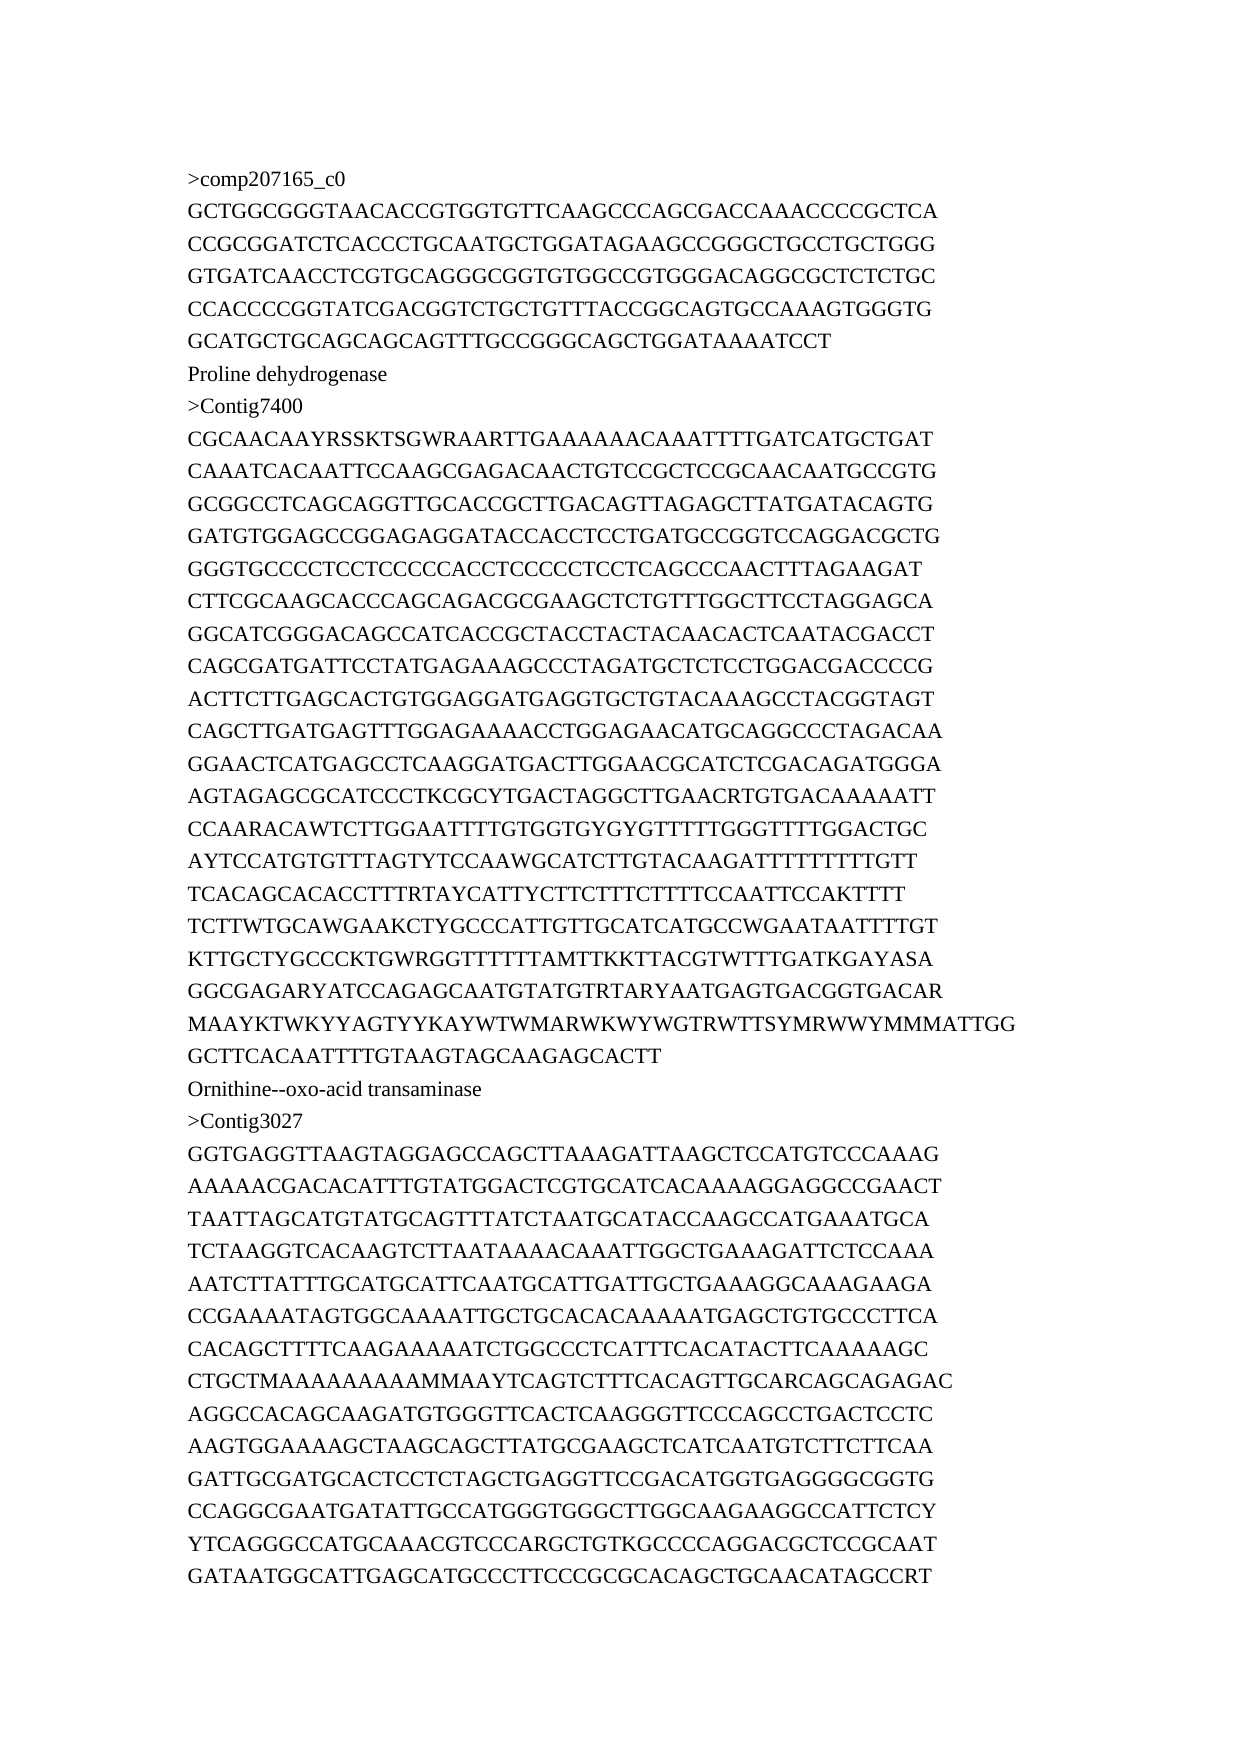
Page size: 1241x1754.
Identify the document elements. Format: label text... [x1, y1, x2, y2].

text CCAARACAWTCTTGGAATTTTGTGGTGYGYGTTTTTGGGTTTTGGACTGC [187, 812, 1053, 844]
text AGTAGAGCGCATCCCTKCGCYTGACTAGGCTTGAACRTGTGACAAAAATT [187, 779, 1053, 812]
text GTGATCAACCTCGTGCAGGGCGGTGTGGCCGTGGGACAGGCGCTCTCTGC [187, 259, 1053, 292]
text YTCAGGGCCATGCAAACGTCCCARGCTGTKGCCCCAGGACGCTCCGCAAT [187, 1527, 1053, 1559]
text GGGTGCCCCTCCTCCCCCACCTCCCCCTCCTCAGCCCAACTTTAGAAGAT [187, 552, 1053, 584]
text TCTAAGGTCACAAGTCTTAATAAAACAAATTGGCTGAAAGATTCTCCAAA [187, 1234, 1053, 1267]
text AATCTTATTTGCATGCATTCAATGCATTGATTGCTGAAAGGCAAAGAAGA [187, 1267, 1053, 1299]
text ACTTCTTGAGCACTGTGGAGGATGAGGTGCTGTACAAAGCCTACGGTAGT [187, 682, 1053, 714]
text CAGCTTGATGAGTTTGGAGAAAACCTGGAGAACATGCAGGCCCTAGACAA [187, 714, 1053, 747]
text CACAGCTTTTCAAGAAAAATCTGGCCCTCATTTCACATACTTCAAAAAGC [187, 1332, 1053, 1364]
text GATAATGGCATTGAGCATGCCCTTCCCGCGCACAGCTGCAACATAGCCRT [187, 1559, 1053, 1592]
text MAAYKTWKYYAGTYYKAYWTWMARWKWYWGTRWTTSYMRWWYMMMATTGG [187, 1007, 1053, 1039]
text GGCGAGARYATCCAGAGCAATGTATGTRTARYAATGAGTGACGGTGACAR [187, 974, 1053, 1007]
text AAGTGGAAAAGCTAAGCAGCTTATGCGAAGCTCATCAATGTCTTCTTCAA [187, 1429, 1053, 1462]
text TCACAGCACACCTTTRTAYCATTYCTTCTTTCTTTTCCAATTCCAKTTTT [187, 877, 1053, 909]
text CCGCGGATCTCACCCTGCAATGCTGGATAGAAGCCGGGCTGCCTGCTGGG [187, 227, 1053, 259]
text >Contig7400 [187, 389, 1053, 422]
text AYTCCATGTGTTTAGTYTCCAAWGCATCTTGTACAAGATTTTTTTTTGTT [187, 844, 1053, 877]
text GCATGCTGCAGCAGCAGTTTGCCGGGCAGCTGGATAAAATCCT [187, 324, 1053, 357]
text GCTGGCGGGTAACACCGTGGTGTTCAAGCCCAGCGACCAAACCCCGCTCA [187, 194, 1053, 227]
text >comp207165_c0 [187, 162, 1053, 194]
text CCAGGCGAATGATATTGCCATGGGTGGGCTTGGCAAGAAGGCCATTCTCY [187, 1494, 1053, 1527]
text CTTCGCAAGCACCCAGCAGACGCGAAGCTCTGTTTGGCTTCCTAGGAGCA [187, 584, 1053, 617]
text CTGCTMAAAAAAAAAMMAAYTCAGTCTTTCACAGTTGCARCAGCAGAGAC [187, 1364, 1053, 1397]
text AAAAACGACACATTTGTATGGACTCGTGCATCACAAAAGGAGGCCGAACT [187, 1169, 1053, 1202]
text GGCATCGGGACAGCCATCACCGCTACCTACTACAACACTCAATACGACCT [187, 617, 1053, 649]
text AGGCCACAGCAAGATGTGGGTTCACTCAAGGGTTCCCAGCCTGACTCCTC [187, 1397, 1053, 1429]
text CAAATCACAATTCCAAGCGAGACAACTGTCCGCTCCGCAACAATGCCGTG [187, 454, 1053, 487]
text TAATTAGCATGTATGCAGTTTATCTAATGCATACCAAGCCATGAAATGCA [187, 1202, 1053, 1234]
text CCGAAAATAGTGGCAAAATTGCTGCACACAAAAATGAGCTGTGCCCTTCA [187, 1299, 1053, 1332]
text GGTGAGGTTAAGTAGGAGCCAGCTTAAAGATTAAGCTCCATGTCCCAAAG [187, 1137, 1053, 1169]
text Ornithine--oxo-acid transaminase [187, 1072, 1053, 1104]
text CCACCCCGGTATCGACGGTCTGCTGTTTACCGGCAGTGCCAAAGTGGGTG [187, 292, 1053, 324]
text GCTTCACAATTTTGTAAGTAGCAAGAGCACTT [187, 1039, 1053, 1072]
text GATTGCGATGCACTCCTCTAGCTGAGGTTCCGACATGGTGAGGGGCGGTG [187, 1462, 1053, 1494]
text KTTGCTYGCCCKTGWRGGTTTTTTAMTTKKTTACGTWTTTGATKGAYASA [187, 942, 1053, 974]
text >Contig3027 [187, 1104, 1053, 1137]
text Proline dehydrogenase [187, 357, 1053, 389]
text CGCAACAAYRSSKTSGWRAARTTGAAAAAACAAATTTTGATCATGCTGAT [187, 422, 1053, 454]
text GCGGCCTCAGCAGGTTGCACCGCTTGACAGTTAGAGCTTATGATACAGTG [187, 487, 1053, 519]
text CAGCGATGATTCCTATGAGAAAGCCCTAGATGCTCTCCTGGACGACCCCG [187, 649, 1053, 682]
text GATGTGGAGCCGGAGAGGATACCACCTCCTGATGCCGGTCCAGGACGCTG [187, 519, 1053, 552]
text GGAACTCATGAGCCTCAAGGATGACTTGGAACGCATCTCGACAGATGGGA [187, 747, 1053, 779]
text TCTTWTGCAWGAAKCTYGCCCATTGTTGCATCATGCCWGAATAATTTTGT [187, 909, 1053, 942]
